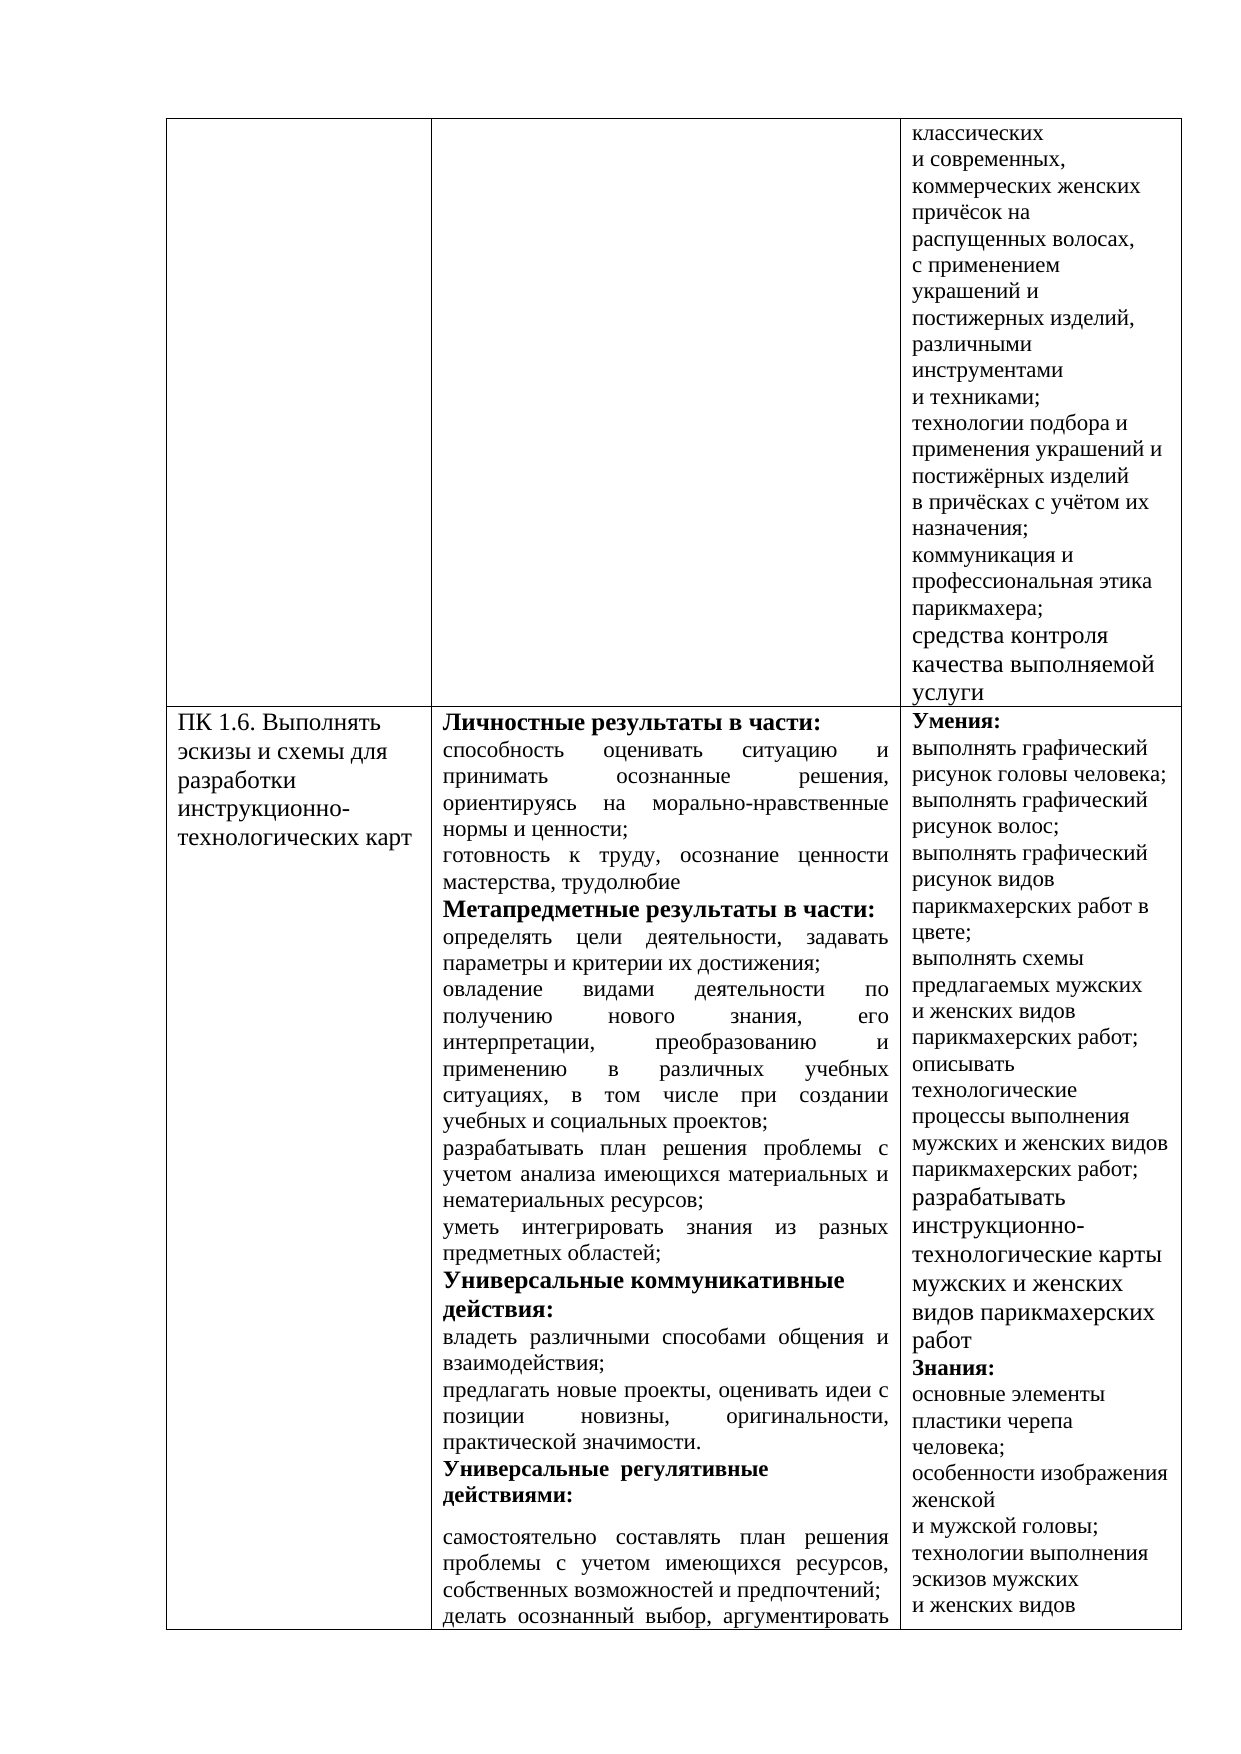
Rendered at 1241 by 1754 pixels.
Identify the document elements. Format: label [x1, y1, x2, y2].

table_cell [901, 707, 1181, 1628]
table_cell [432, 119, 900, 706]
table_cell [901, 119, 1181, 706]
table_cell [167, 707, 431, 1628]
table_cell [432, 707, 900, 1628]
table_cell [167, 119, 431, 706]
